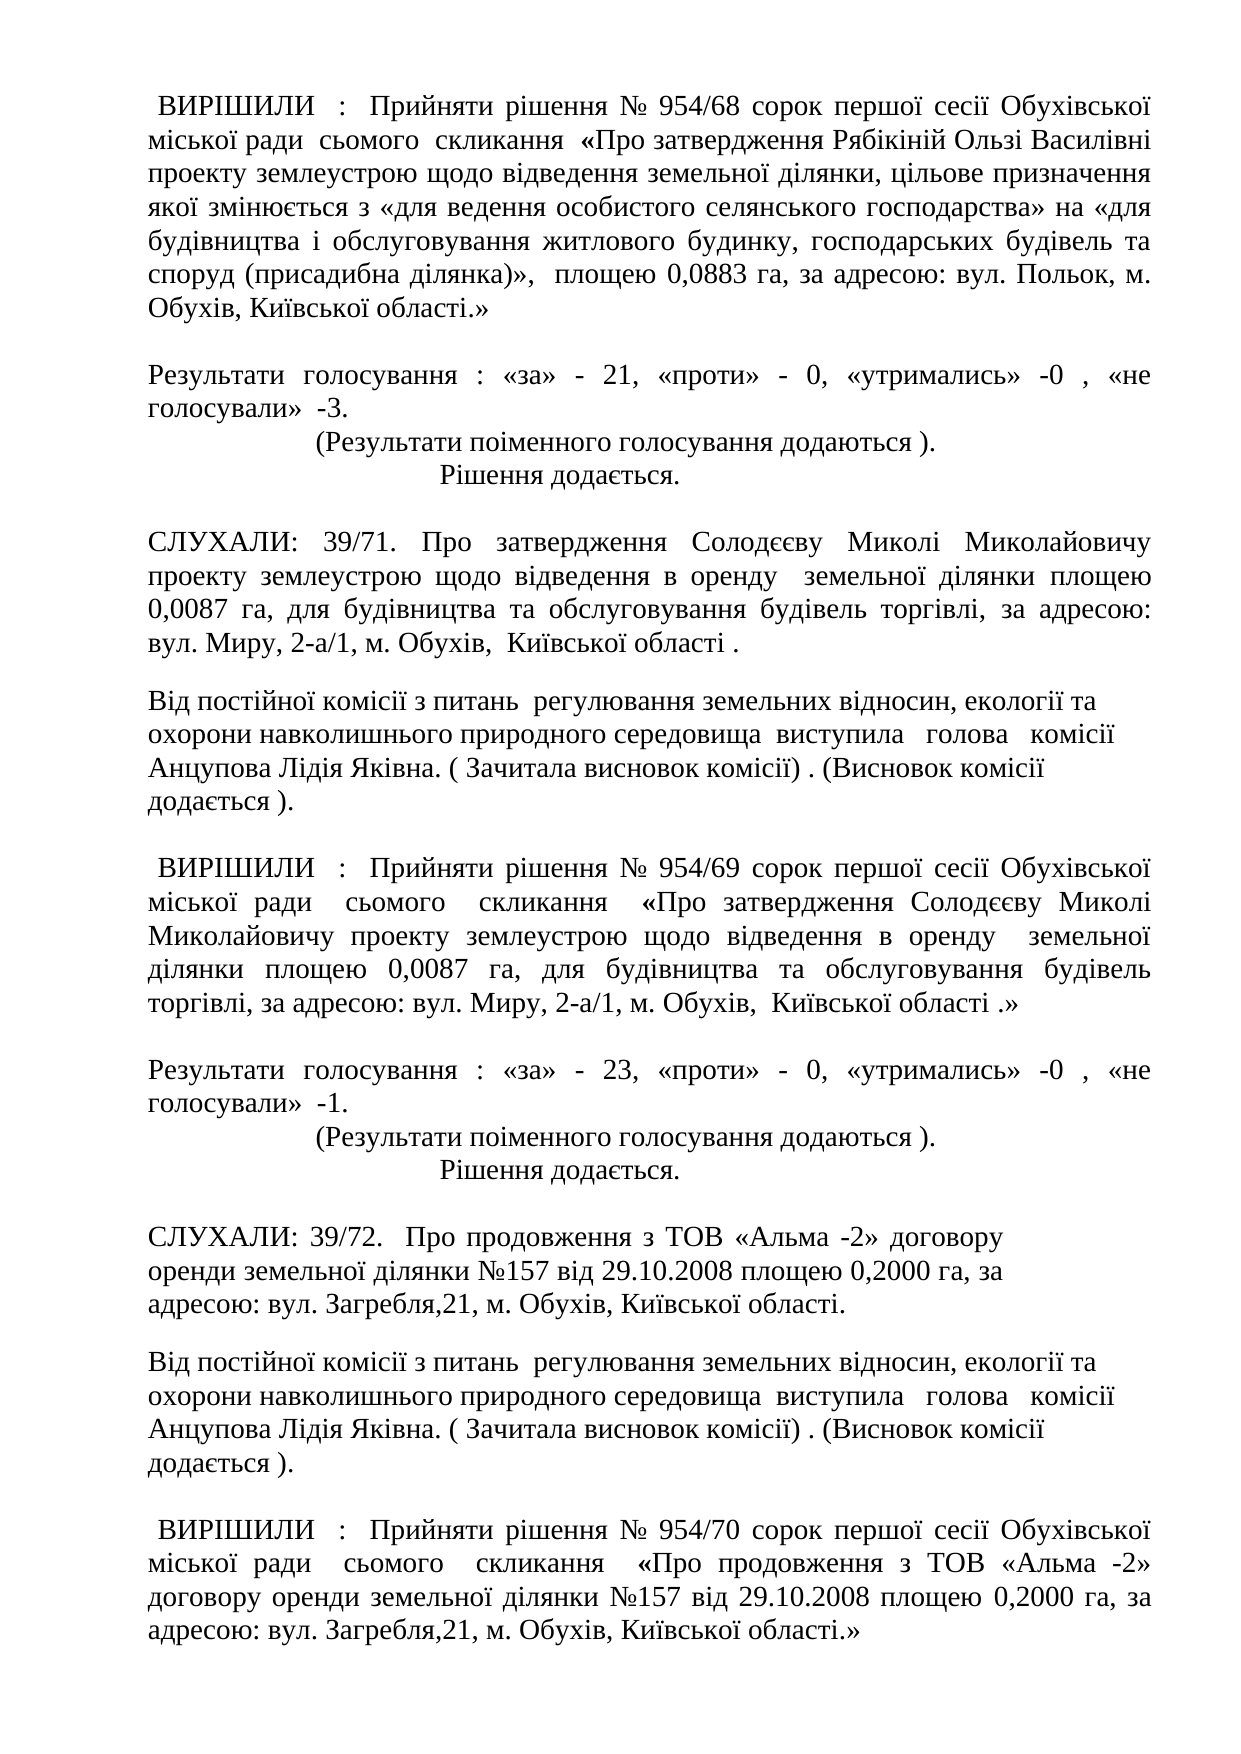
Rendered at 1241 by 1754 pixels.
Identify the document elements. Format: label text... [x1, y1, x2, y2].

subtitle Рішення додається. [148, 457, 1152, 491]
text ВИРІШИЛИ : Прийняти рішення № 954/69 сорок першої сесії Обухівської міської ради сьомого скликання «Про затвердження Солодєєву Миколі Миколайовичу проекту землеустрою щодо відведення в оренду земельної ділянки площею 0,0087 га, для будівництва та обслуговування будівель торгівлі, за адресою: вул. Миру, 2-а/1, м. Обухів, Київської області .» [148, 851, 1152, 1018]
subtitle Результати голосування : «за» - 23, «проти» - 0, «утримались» -0 , «не голосували» -1. [148, 1052, 1152, 1119]
text СЛУХАЛИ: 39/71. Про затвердження Солодєєву Миколі Миколайовичу проекту землеустрою щодо відведення в оренду земельної ділянки площею 0,0087 га, для будівництва та обслуговування будівель торгівлі, за адресою: вул. Миру, 2-а/1, м. Обухів, Київської області . [148, 524, 1152, 659]
subtitle (Результати поіменного голосування додаються ). [148, 1119, 1152, 1152]
text ВИРІШИЛИ : Прийняти рішення № 954/68 сорок першої сесії Обухівської міської ради сьомого скликання «Про затвердження Рябікіній Ользі Василівні проекту землеустрою щодо відведення земельної ділянки, цільове призначення якої змінюється з «для ведення особистого селянського господарства» на «для будівництва і обслуговування житлового будинку, господарських будівель та споруд (присадибна ділянка)», площею 0,0883 га, за адресою: вул. Польок, м. Обухів, Київської області.» [148, 88, 1152, 323]
subtitle Рішення додається. [148, 1152, 1152, 1186]
subtitle Результати голосування : «за» - 21, «проти» - 0, «утримались» -0 , «не голосували» -3. [148, 357, 1152, 424]
text СЛУХАЛИ: 39/72. Про продовження з ТОВ «Альма -2» договору оренди земельної ділянки №157 від 29.10.2008 площею 0,2000 га, за адресою: вул. Загребля,21, м. Обухів, Київської області. [148, 1219, 1004, 1320]
text ВИРІШИЛИ : Прийняти рішення № 954/70 сорок першої сесії Обухівської міської ради сьомого скликання «Про продовження з ТОВ «Альма -2» договору оренди земельної ділянки №157 від 29.10.2008 площею 0,2000 га, за адресою: вул. Загребля,21, м. Обухів, Київської області.» [148, 1512, 1152, 1646]
subtitle (Результати поіменного голосування додаються ). [148, 424, 1152, 457]
